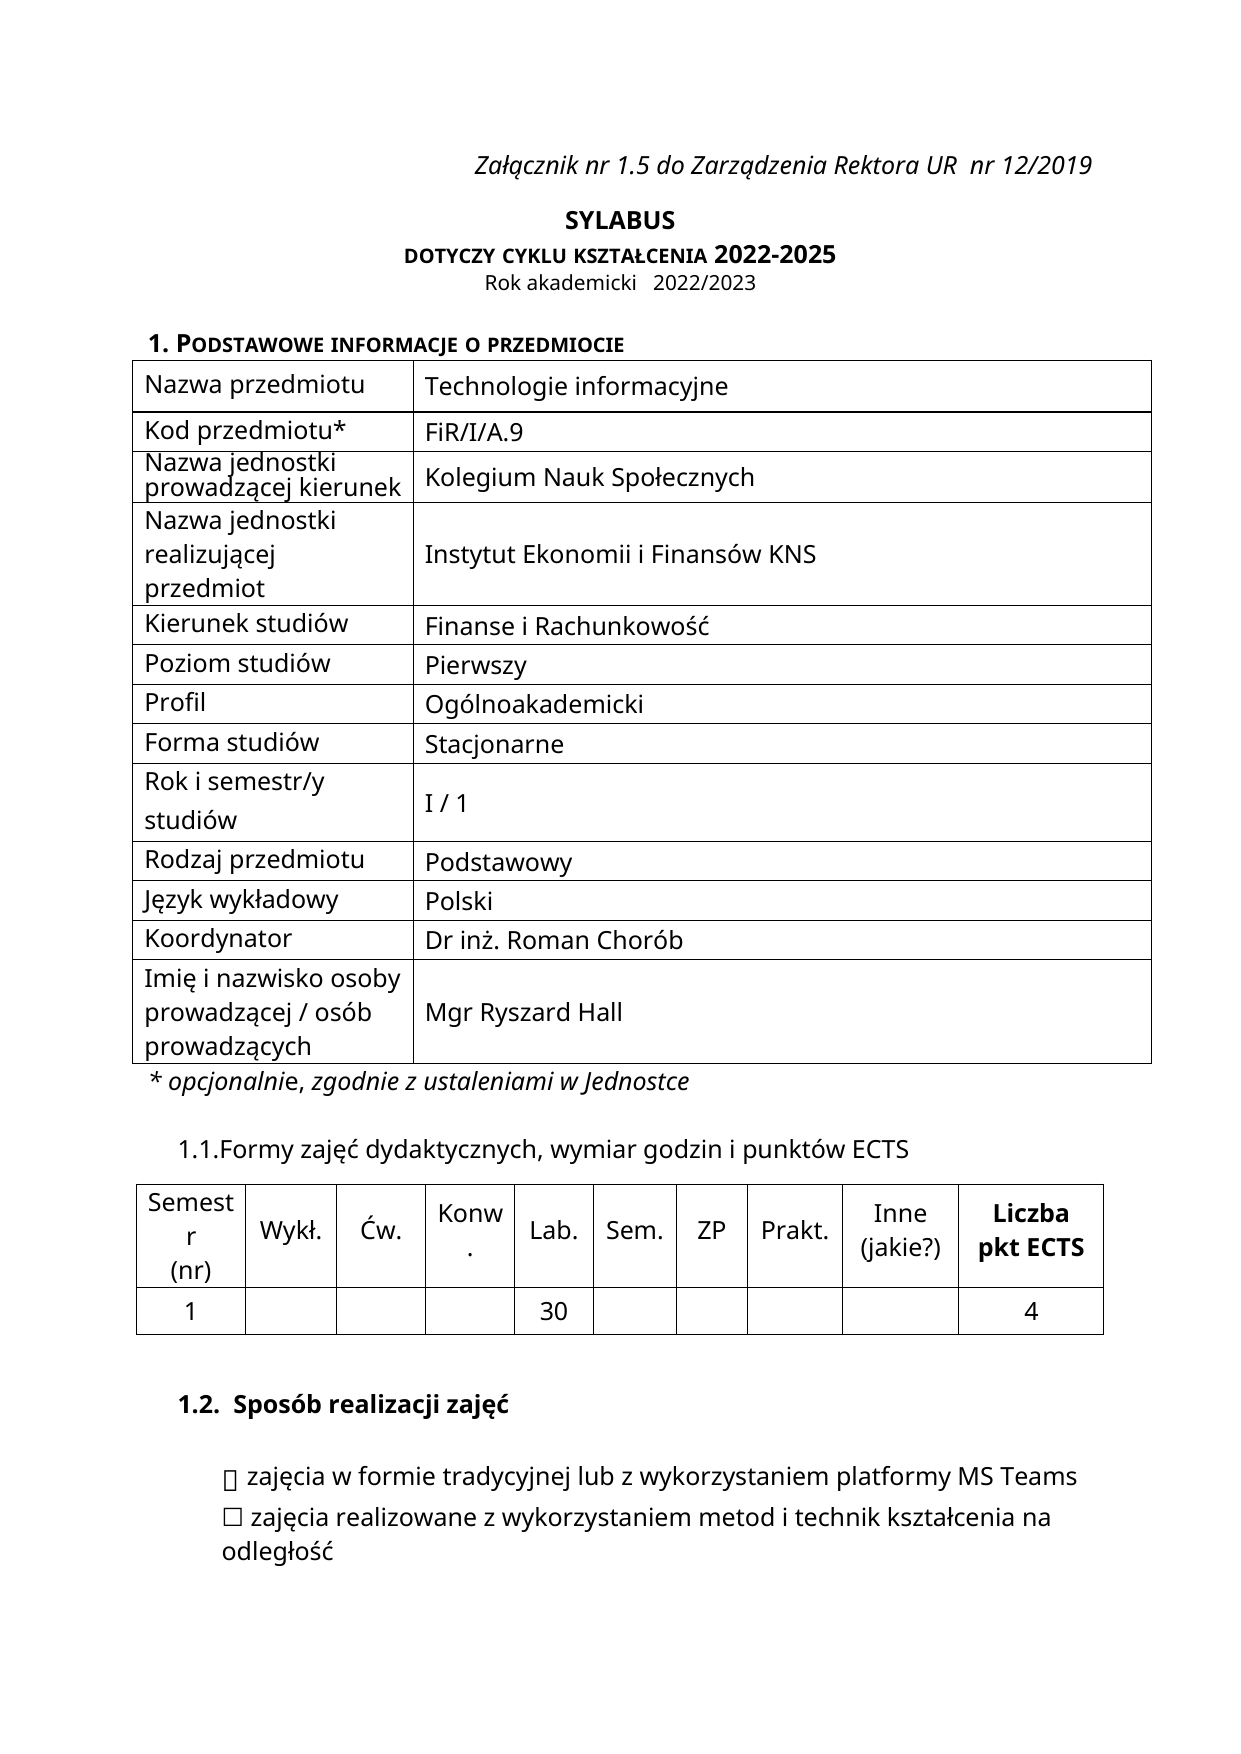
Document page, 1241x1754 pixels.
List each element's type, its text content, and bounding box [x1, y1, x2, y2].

table_cell Pierwszy [414, 645, 1151, 684]
table_cell Kod przedmiotu* [133, 413, 413, 451]
table_cell Język wykładowy [133, 881, 413, 920]
table_cell Koordynator [133, 921, 413, 959]
table_cell Dr inż. Roman Chorób [414, 921, 1151, 959]
table_header Konw. [426, 1185, 514, 1287]
table_cell Ogólnoakademicki [414, 685, 1151, 723]
table_cell Profil [133, 685, 413, 723]
table_cell [677, 1288, 747, 1334]
table_header Ćw. [337, 1185, 425, 1287]
text Załącznik nr 1.5 do Zarządzenia Rektora UR nr 12/2019 [148, 148, 1093, 182]
table_cell Stacjonarne [414, 724, 1151, 762]
table_cell Poziom studiów [133, 645, 413, 684]
text 1.2. Sposób realizacji zajęć [177, 1387, 1093, 1421]
table_cell I / 1 [414, 764, 1151, 841]
table_cell [337, 1288, 425, 1334]
table_cell [426, 1288, 514, 1334]
table_cell [843, 1288, 958, 1334]
table_header Technologie informacyjne [414, 361, 1151, 411]
table_cell 1 [137, 1288, 245, 1334]
table_cell Rok i semestr/y studiów [133, 764, 413, 841]
table_cell Kolegium Nauk Społecznych [414, 452, 1151, 502]
table_header Semestr (nr) [137, 1185, 245, 1287]
table_cell Nazwa jednostki realizującej przedmiot [133, 503, 413, 605]
table_header Nazwa przedmiotu [133, 361, 413, 411]
table_cell Rodzaj przedmiotu [133, 842, 413, 880]
text 1. Podstawowe informacje o przedmiocie [148, 325, 1093, 359]
table_cell 30 [515, 1288, 593, 1334]
table_cell Nazwa jednostki prowadzącej kierunek [133, 452, 413, 502]
table_cell [748, 1288, 842, 1334]
table_cell Instytut Ekonomii i Finansów KNS [414, 503, 1151, 605]
table_header Wykł. [246, 1185, 336, 1287]
table_cell Forma studiów [133, 724, 413, 762]
table_cell Polski [414, 881, 1151, 920]
table_header ZP [677, 1185, 747, 1287]
text 1.1.Formy zajęć dydaktycznych, wymiar godzin i punktów ECTS [177, 1132, 1093, 1166]
table_header Sem. [594, 1185, 676, 1287]
text ☐ zajęcia realizowane z wykorzystaniem metod i technik kształcenia na odległość [221, 1500, 1093, 1568]
text * opcjonalnie, zgodnie z ustaleniami w Jednostce [148, 1064, 1093, 1097]
text  zajęcia w formie tradycyjnej lub z wykorzystaniem platformy MS Teams [221, 1455, 1093, 1500]
table_header Prakt. [748, 1185, 842, 1287]
table_cell Kierunek studiów [133, 606, 413, 644]
table_header Inne (jakie?) [843, 1185, 958, 1287]
text Rok akademicki 2022/2023 [148, 271, 1093, 296]
table_cell Finanse i Rachunkowość [414, 606, 1151, 644]
table_cell Mgr Ryszard Hall [414, 960, 1151, 1062]
text SYLABUS [148, 202, 1093, 237]
table_cell Podstawowy [414, 842, 1151, 880]
table_cell [246, 1288, 336, 1334]
table_cell Imię i nazwisko osoby prowadzącej / osób prowadzących [133, 960, 413, 1062]
table_cell 4 [959, 1288, 1103, 1334]
table_header Liczba pkt ECTS [959, 1185, 1103, 1287]
text dotyczy cyklu kształcenia 2022-2025 [148, 237, 1093, 271]
table_cell [594, 1288, 676, 1334]
table_header Lab. [515, 1185, 593, 1287]
table_cell FiR/I/A.9 [414, 413, 1151, 451]
